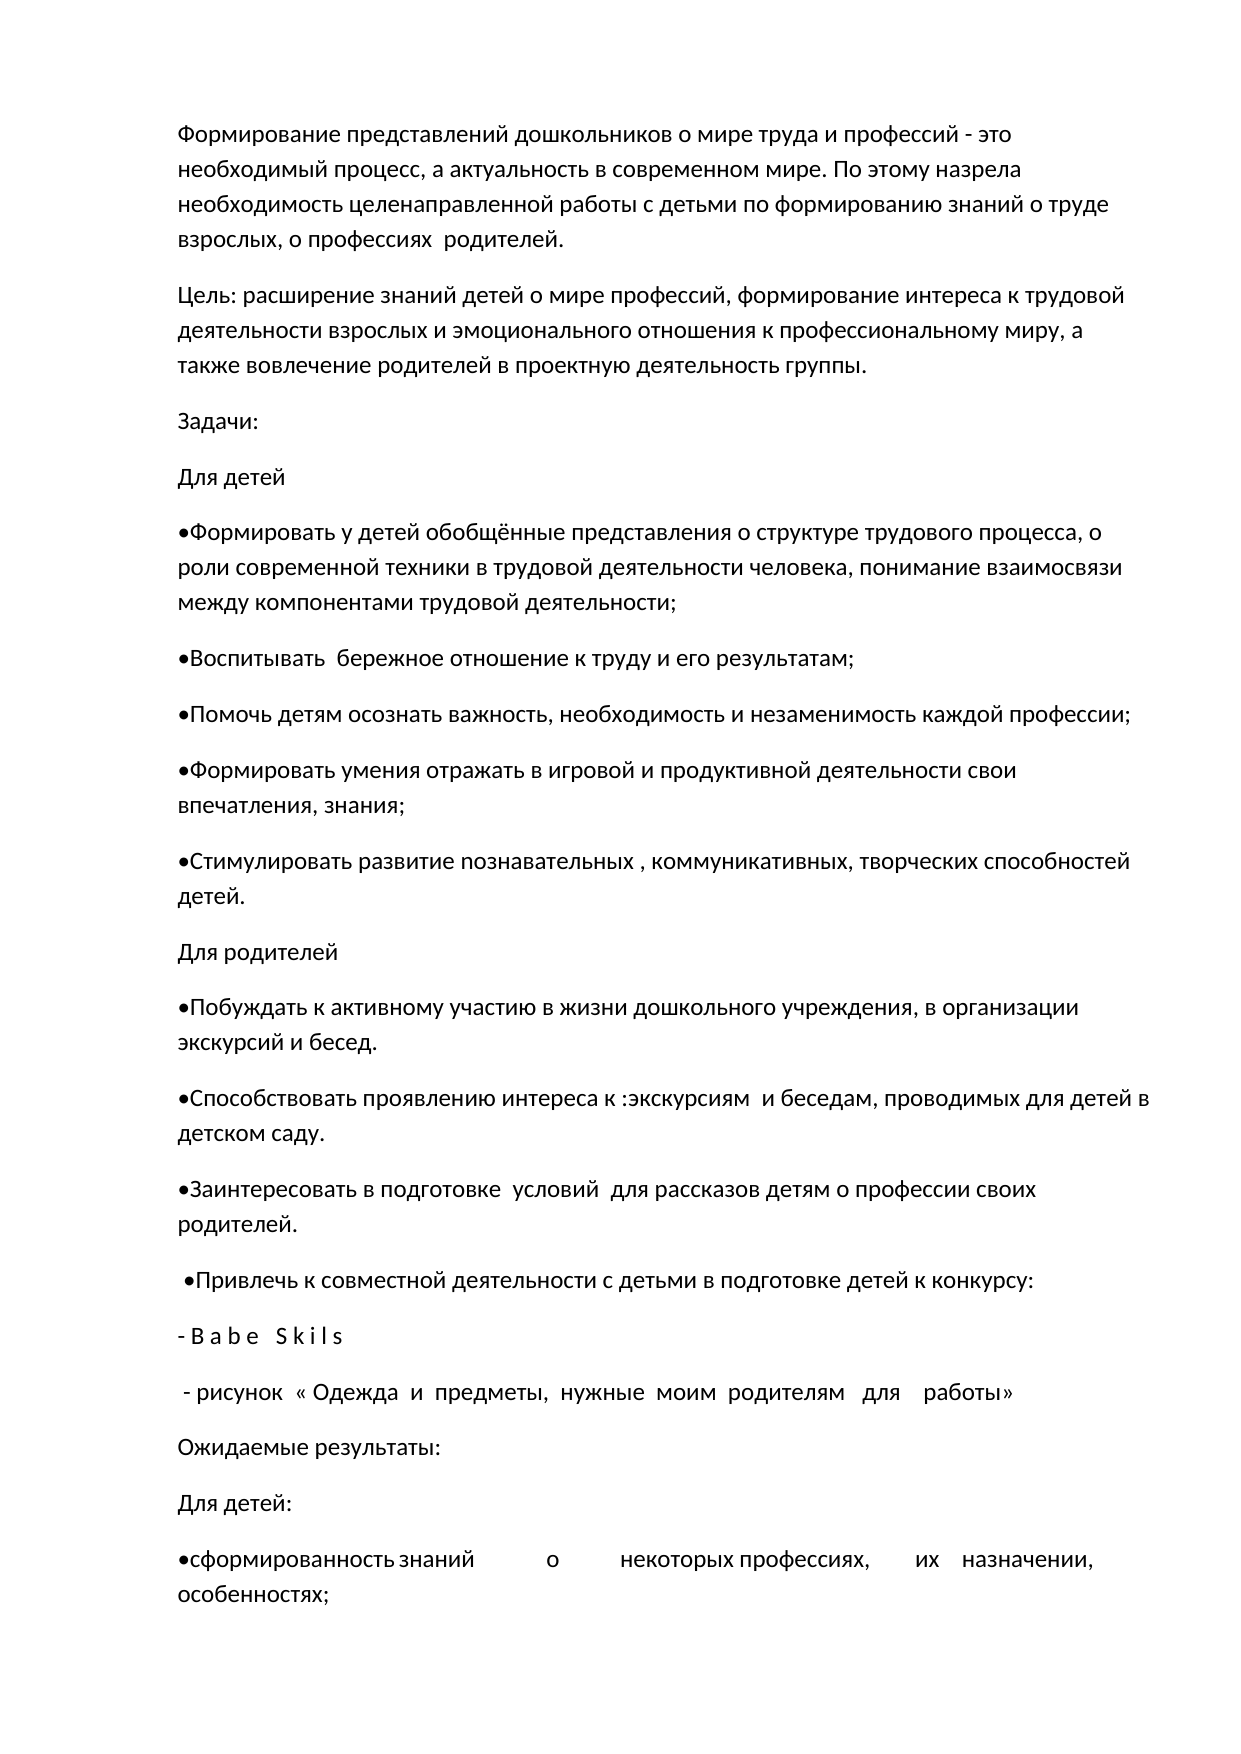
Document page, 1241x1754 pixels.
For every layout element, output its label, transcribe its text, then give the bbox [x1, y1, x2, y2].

text Для детей [177, 461, 1152, 491]
text Для детей: [177, 1487, 1152, 1518]
text Для родителей [177, 936, 1152, 966]
text Задачи: [177, 405, 1152, 435]
text Цель: расширение знаний детей о мире профессий, формирование интереса к трудовой деятельности взрослых и эмоционального отношения к профессиональному миру, а также вовлечение родителей в проектную деятельность группы. [177, 279, 1152, 379]
text •сформированность знаний о некоторых профессиях, их назначении, особенностях; [177, 1543, 1152, 1609]
text •Привлечь к совместной деятельности с детьми в подготовке детей к конкурсу: [177, 1264, 1152, 1294]
text •Способствовать проявлению интереса к :экскурсиям и беседам, проводимых для детей в детском саду. [177, 1082, 1152, 1148]
text - B a b e S k i l s [177, 1320, 1152, 1350]
text •Формировать умения отражать в игровой и продуктивной деятельности свои впечатления, знания; [177, 754, 1152, 819]
text •Побуждать к активному участию в жизни дошкольного учреждения, в организации экскурсий и бесед. [177, 991, 1152, 1057]
text •Воспитывать бережное отношение к труду и его результатам; [177, 642, 1152, 673]
text •Стимулировать развитие nознавательных , коммуникативных, творческих способностей детей. [177, 845, 1152, 910]
text •Формировать у детей обобщённые представления о структуре трудового процесса, о роли современной техники в трудовой деятельности человека, понимание взаимосвязи между компонентами трудовой деятельности; [177, 516, 1152, 617]
text Формирование представлений дошкольников о мире труда и профессий - это необходимый процесс, а актуальность в coвpеменнoм мире. По этому назрела необходимость целенаправленной работы с детьми по формированию знаний о труде взрослых, о профессиях родителей. [177, 118, 1152, 254]
text •Заинтересовать в подготовке условий для рассказов детям о профессии своих родителей. [177, 1173, 1152, 1239]
text - рисунок « Одежда и предметы, нужные моим родителям для работы» [177, 1376, 1152, 1406]
text Ожидаемые результаты: [177, 1431, 1152, 1462]
text •Помочь детям осознать важность, необходимость и незаменимость каждой профессии; [177, 698, 1152, 729]
